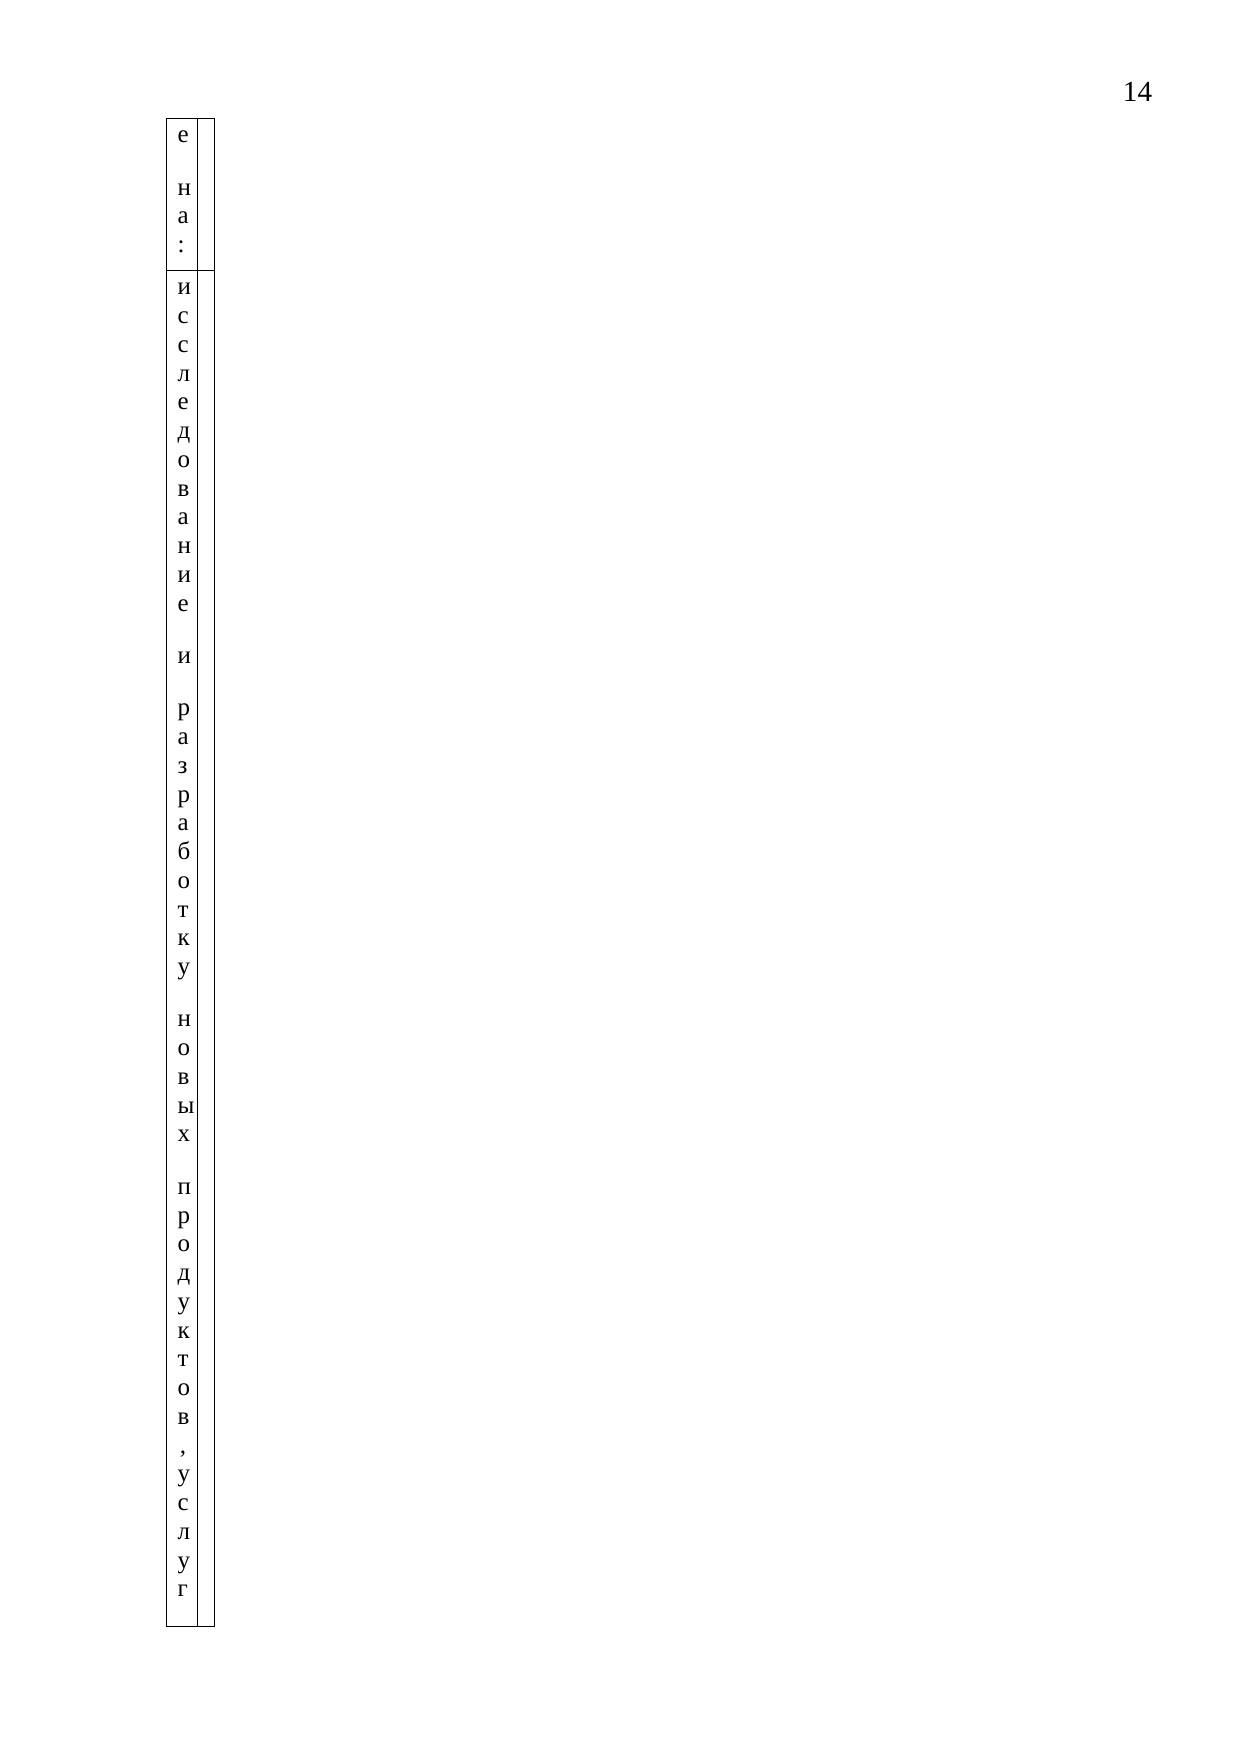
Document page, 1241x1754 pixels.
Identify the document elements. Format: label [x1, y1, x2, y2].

table_cell [167, 271, 197, 1626]
table_cell [198, 119, 214, 270]
table_cell [167, 119, 197, 270]
table_cell [198, 271, 214, 1626]
